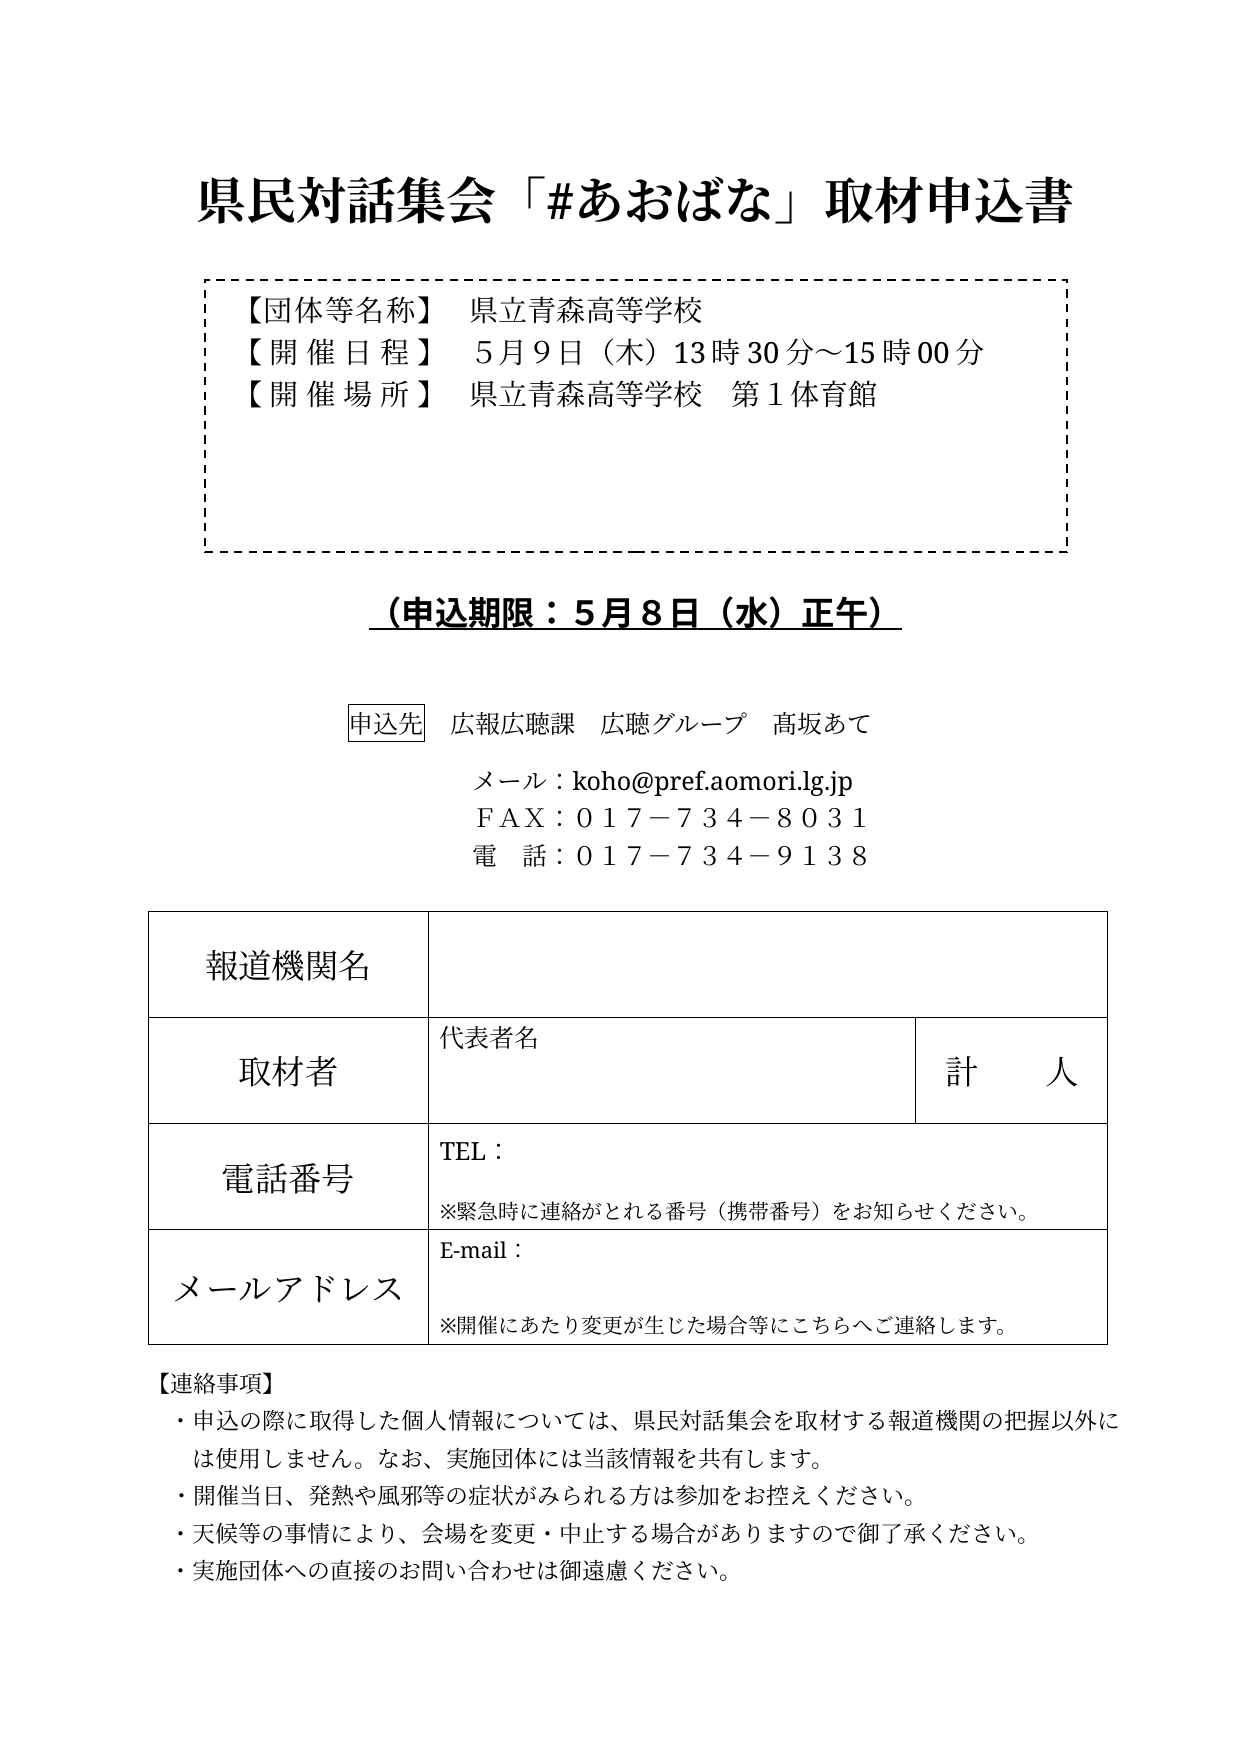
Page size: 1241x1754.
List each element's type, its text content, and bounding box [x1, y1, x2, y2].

table_cell ※開催にあたり変更が生じた場合等にこちらへご連絡します。 [429, 1305, 1107, 1344]
table_cell TEL： [429, 1124, 1107, 1176]
text ＦＡＸ：０１７－７３４－８０３１ [148, 798, 1122, 836]
table_cell 【開催日程】 [222, 330, 458, 372]
table_cell 取材者 [149, 1018, 428, 1123]
text 電 話：０１７－７３４－９１３８ [148, 836, 1122, 873]
table_header [429, 912, 1107, 1017]
table_header 報道機関名 [149, 912, 428, 1017]
table_cell E-mail： [429, 1230, 1107, 1305]
text 申込先 広報広聴課 広聴グループ 髙坂あて [148, 686, 1122, 761]
text ・実施団体への直接のお問い合わせは御遠慮ください。 [169, 1551, 1122, 1589]
table_header 【団体等名称】 [222, 288, 458, 330]
text （申込期限：５月８日（水）正午） [148, 573, 1122, 648]
text メール：koho@pref.aomori.lg.jp [148, 761, 1122, 798]
text 県民対話集会「#あおばな」取材申込書 [148, 161, 1122, 236]
text ・開催当日、発熱や風邪等の症状がみられる方は参加をお控えください。 [148, 1476, 1122, 1514]
table_cell 計 人 [916, 1018, 1107, 1123]
table_cell ５月９日（木）13時30分～15時00分 [458, 330, 1048, 372]
table_cell 【開催場所】 [222, 372, 458, 414]
table_cell メールアドレス [149, 1230, 428, 1344]
text 【連絡事項】 [148, 1364, 1122, 1401]
table_cell 電話番号 [149, 1124, 428, 1229]
table_cell 代表者名 [429, 1018, 915, 1123]
text ・天候等の事情により、会場を変更・中止する場合がありますので御了承ください。 [169, 1514, 1122, 1551]
table_header 県立青森高等学校 [458, 288, 1048, 330]
text ・申込の際に取得した個人情報については、県民対話集会を取材する報道機関の把握以外には使用しません。なお、実施団体には当該情報を共有します。 [169, 1401, 1122, 1476]
table_cell 県立青森高等学校 第１体育館 [458, 372, 1048, 414]
table_cell ※緊急時に連絡がとれる番号（携帯番号）をお知らせください。 [429, 1176, 1107, 1229]
